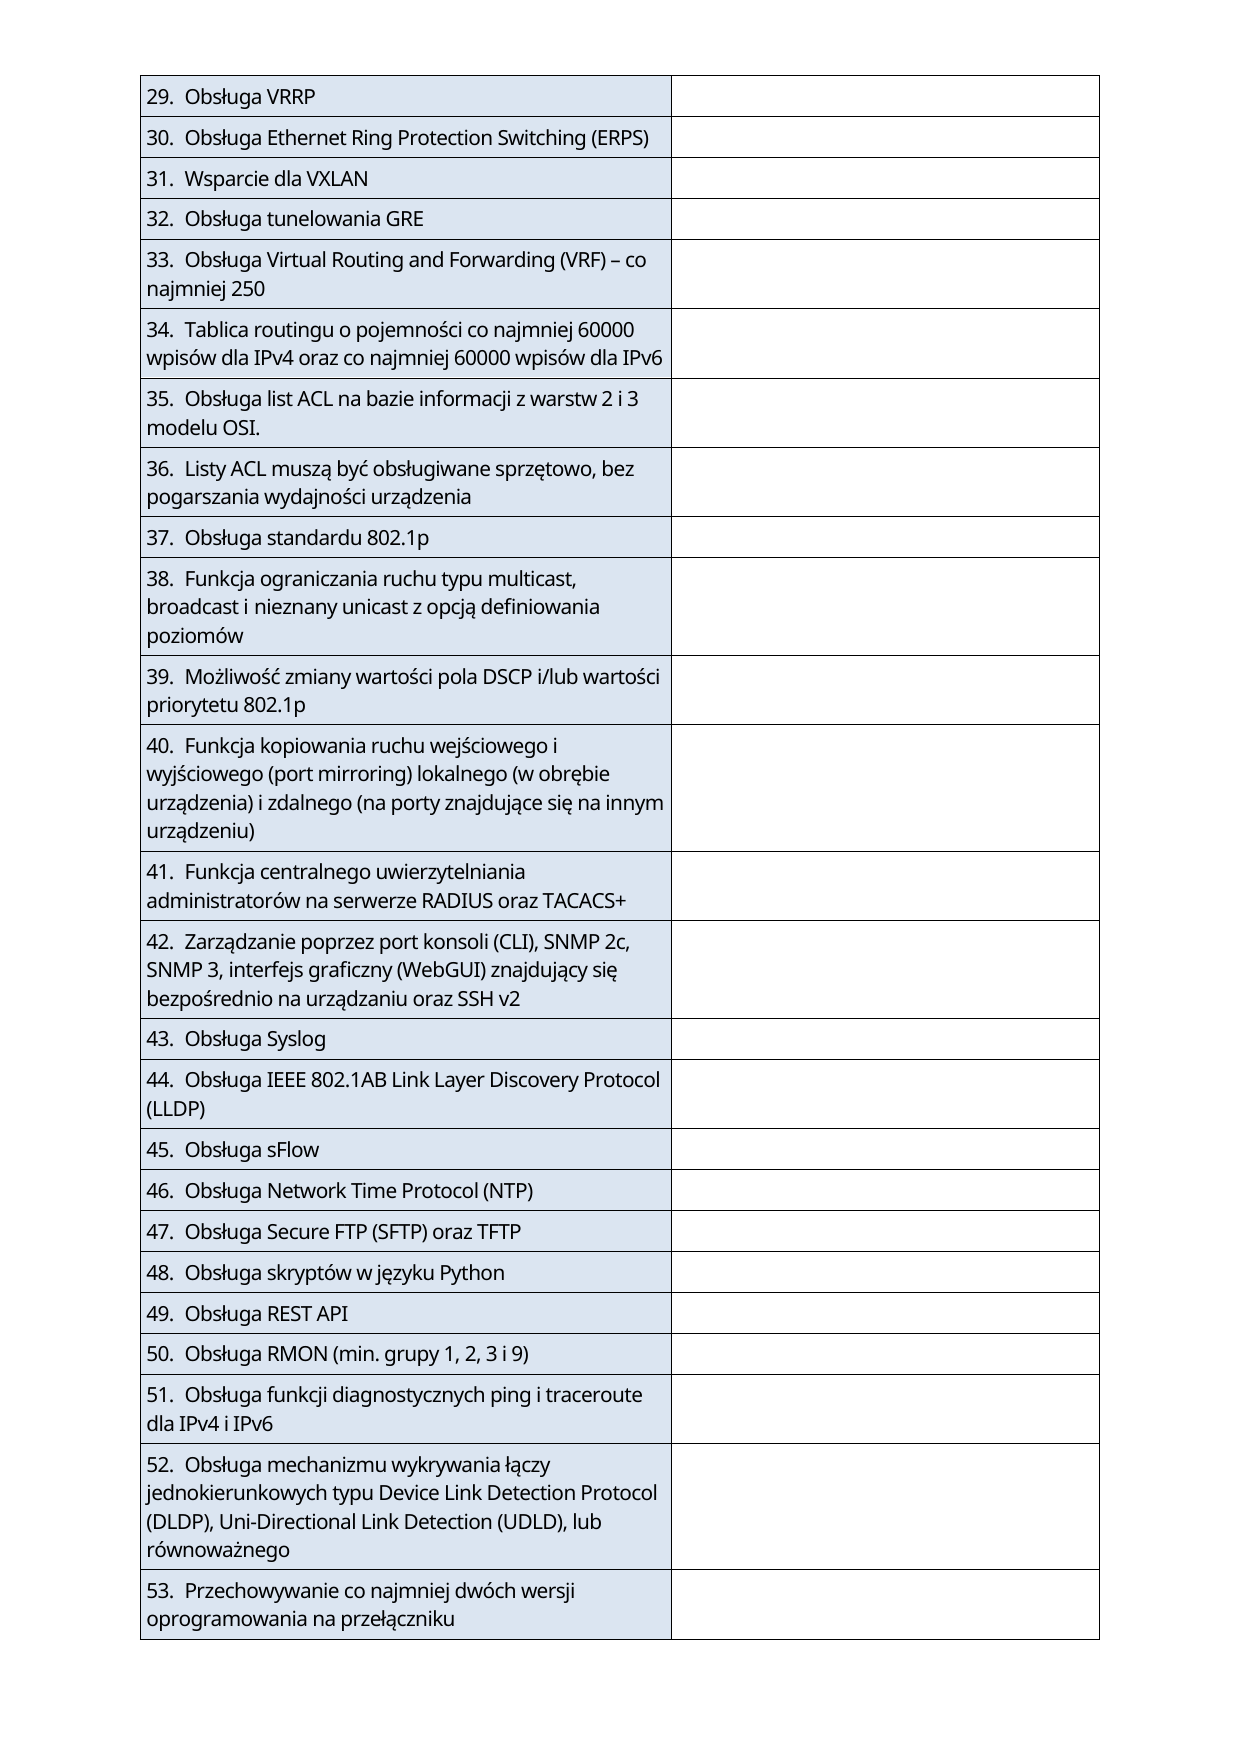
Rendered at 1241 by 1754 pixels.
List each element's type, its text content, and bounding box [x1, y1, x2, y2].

table_cell [672, 199, 1099, 239]
table_cell Wsparcie dla VXLAN [141, 158, 671, 198]
table_cell [672, 448, 1099, 516]
table_cell [672, 1293, 1099, 1333]
table_cell Obsługa IEEE 802.1AB Link Layer Discovery Protocol (LLDP) [141, 1060, 671, 1128]
table_cell [672, 1570, 1099, 1639]
table_cell [672, 852, 1099, 920]
table_cell [672, 1129, 1099, 1169]
table_cell [672, 240, 1099, 308]
table_cell Obsługa RMON (min. grupy 1, 2, 3 i 9) [141, 1334, 671, 1374]
table_cell Obsługa Syslog [141, 1019, 671, 1059]
table_cell [672, 76, 1099, 116]
table_cell [672, 309, 1099, 377]
table_cell Obsługa standardu 802.1p [141, 517, 671, 557]
table_cell Tablica routingu o pojemności co najmniej 60000 wpisów dla IPv4 oraz co najmniej 60000 wpisów dla IPv6 [141, 309, 671, 377]
table_cell Obsługa sFlow [141, 1129, 671, 1169]
table_cell Listy ACL muszą być obsługiwane sprzętowo, bez pogarszania wydajności urządzenia [141, 448, 671, 516]
table_cell [672, 1211, 1099, 1251]
table_cell [672, 725, 1099, 851]
table_cell Przechowywanie co najmniej dwóch wersji oprogramowania na przełączniku [141, 1570, 671, 1639]
table_cell [672, 117, 1099, 157]
table_cell [672, 1170, 1099, 1210]
table_cell [672, 921, 1099, 1018]
table_cell Zarządzanie poprzez port konsoli (CLI), SNMP 2c, SNMP 3, interfejs graficzny (WebGUI) znajdujący się bezpośrednio na urządzaniu oraz SSH v2 [141, 921, 671, 1018]
table_cell [672, 1060, 1099, 1128]
table_cell Możliwość zmiany wartości pola DSCP i/lub wartości priorytetu 802.1p [141, 656, 671, 724]
table_cell [672, 558, 1099, 655]
table_cell Obsługa tunelowania GRE [141, 199, 671, 239]
table_cell Obsługa Virtual Routing and Forwarding (VRF) – co najmniej 250 [141, 240, 671, 308]
table_cell [672, 656, 1099, 724]
table_cell [672, 158, 1099, 198]
table_cell [672, 379, 1099, 447]
table_cell [672, 1375, 1099, 1443]
table_cell Obsługa VRRP [141, 76, 671, 116]
table_cell Obsługa list ACL na bazie informacji z warstw 2 i 3 modelu OSI. [141, 379, 671, 447]
table_cell Obsługa mechanizmu wykrywania łączy jednokierunkowych typu Device Link Detection Protocol (DLDP), Uni-Directional Link Detection (UDLD), lub równoważnego [141, 1444, 671, 1569]
table_cell Funkcja ograniczania ruchu typu multicast, broadcast i nieznany unicast z opcją definiowania poziomów [141, 558, 671, 655]
table_cell Obsługa REST API [141, 1293, 671, 1333]
table_cell Obsługa Ethernet Ring Protection Switching (ERPS) [141, 117, 671, 157]
table_cell Obsługa Secure FTP (SFTP) oraz TFTP [141, 1211, 671, 1251]
table_cell [672, 1252, 1099, 1292]
table_cell [672, 1444, 1099, 1569]
table_cell Obsługa Network Time Protocol (NTP) [141, 1170, 671, 1210]
table_cell Obsługa funkcji diagnostycznych ping i traceroute dla IPv4 i IPv6 [141, 1375, 671, 1443]
table_cell [672, 517, 1099, 557]
table_cell [672, 1019, 1099, 1059]
table_cell Funkcja centralnego uwierzytelniania administratorów na serwerze RADIUS oraz TACACS+ [141, 852, 671, 920]
table_cell Funkcja kopiowania ruchu wejściowego i wyjściowego (port mirroring) lokalnego (w obrębie urządzenia) i zdalnego (na porty znajdujące się na innym urządzeniu) [141, 725, 671, 851]
table_cell Obsługa skryptów w języku Python [141, 1252, 671, 1292]
table_cell [672, 1334, 1099, 1374]
